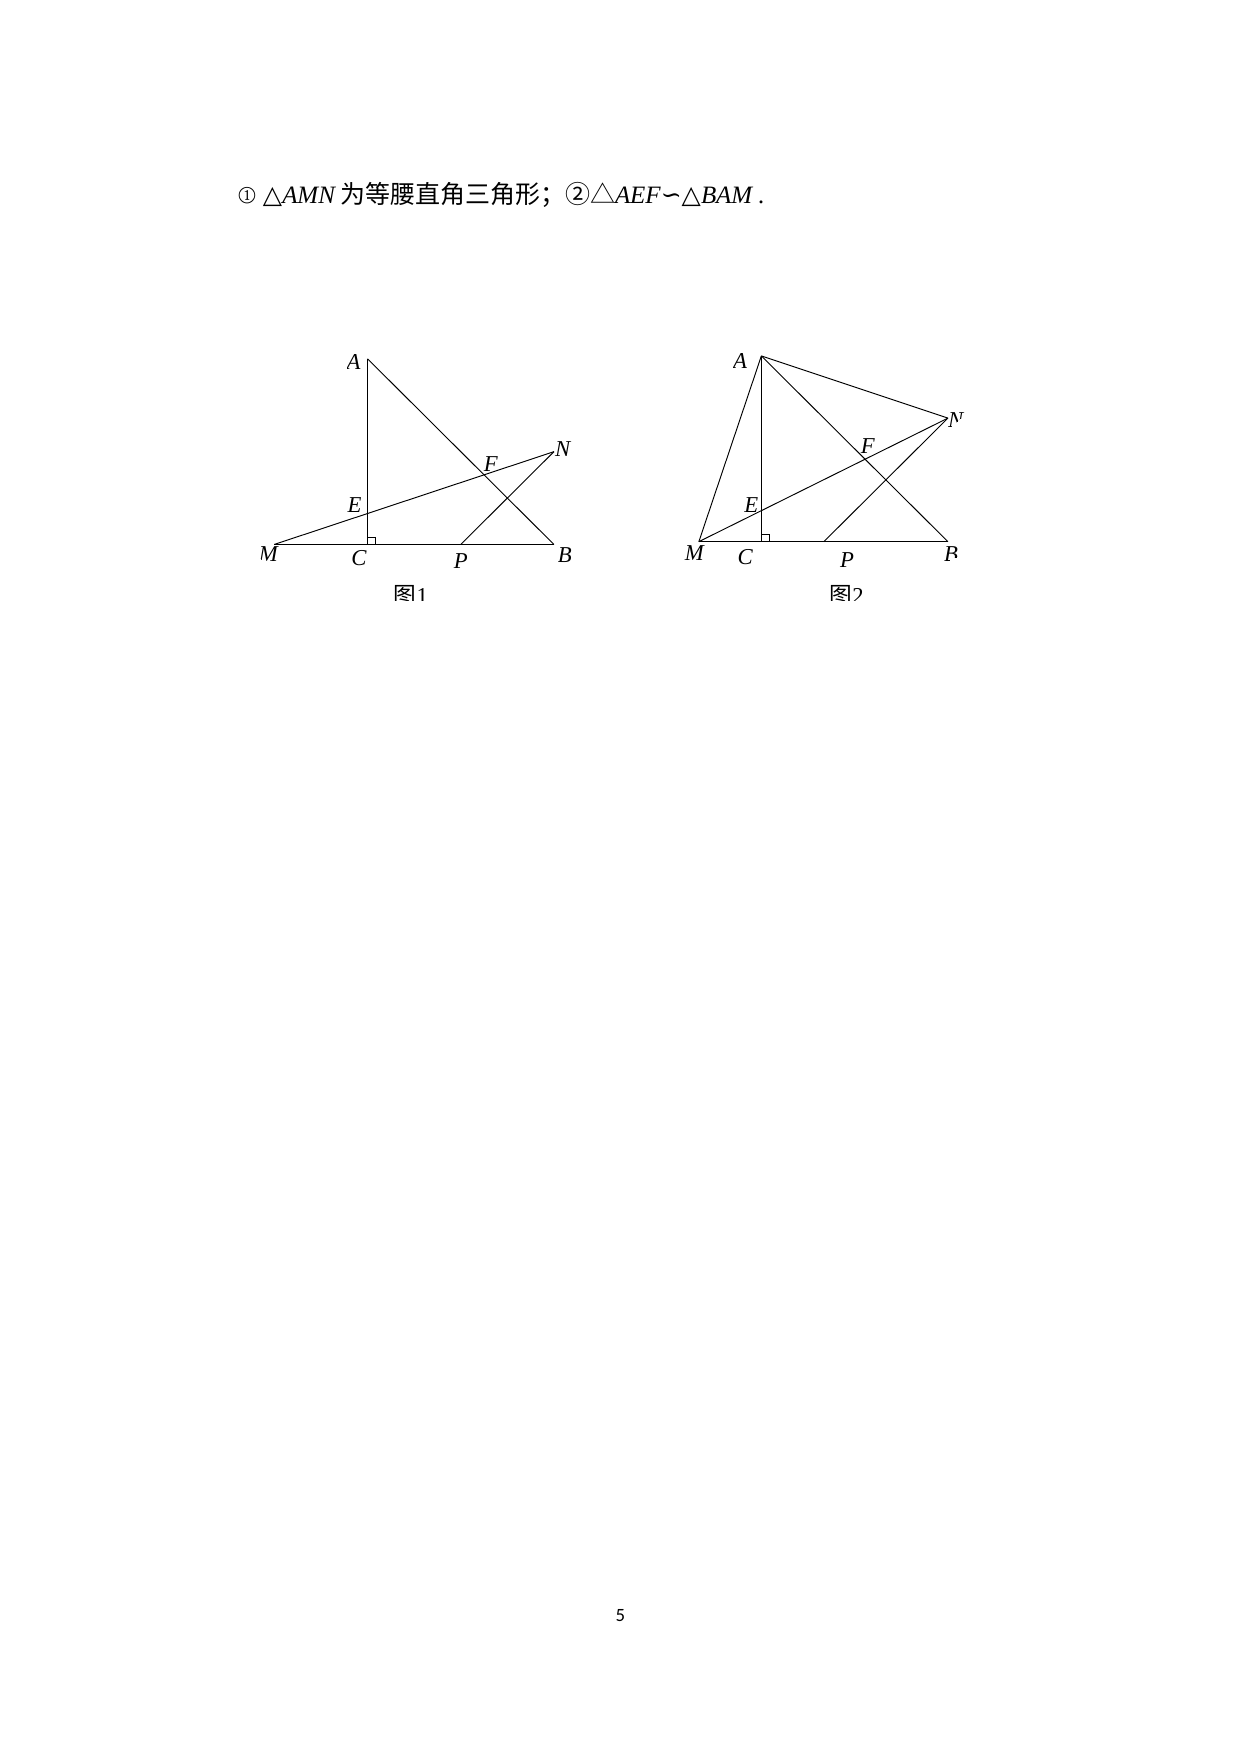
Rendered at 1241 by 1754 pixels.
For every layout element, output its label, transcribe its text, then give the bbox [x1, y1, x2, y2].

text ① △AMN为等腰直角三角形；②△AEF∽△BAM . [187, 160, 1053, 225]
